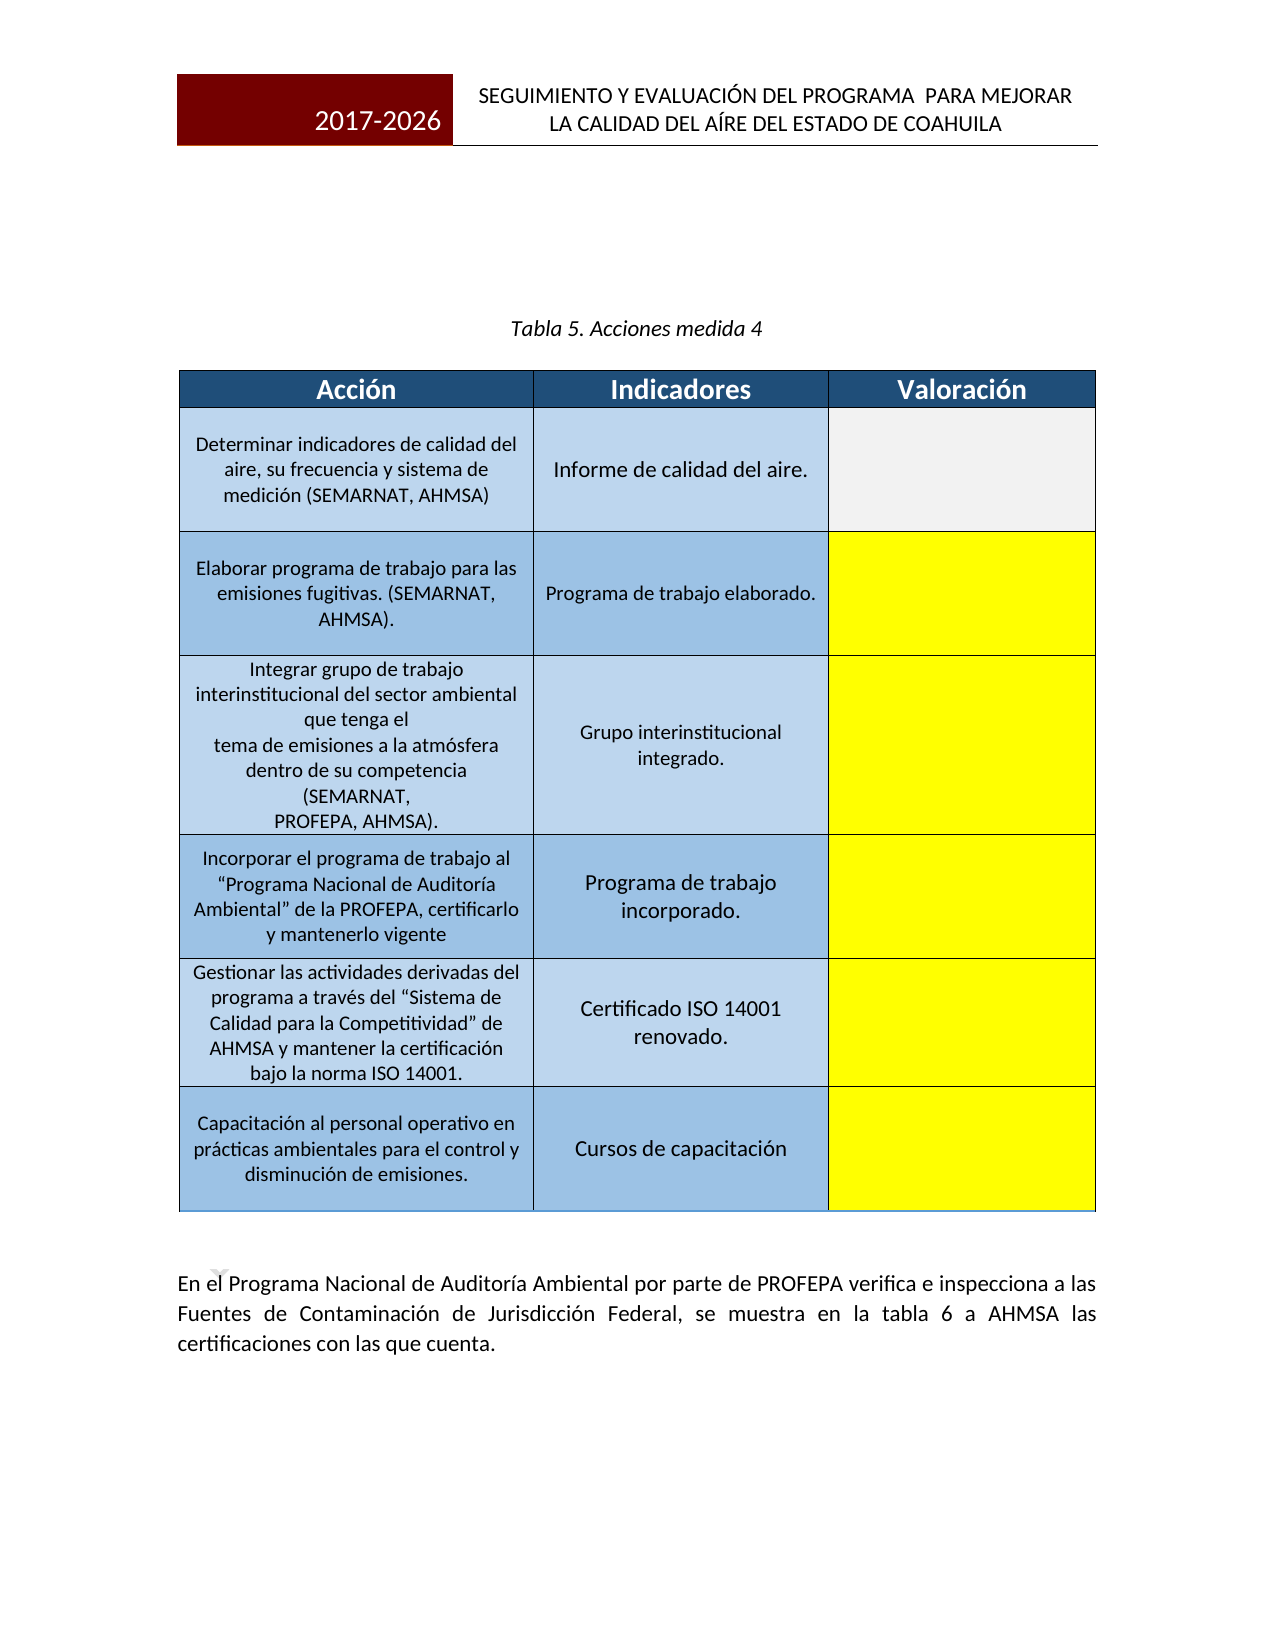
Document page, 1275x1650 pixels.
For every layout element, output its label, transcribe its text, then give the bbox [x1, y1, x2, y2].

text En el Programa Nacional de Auditoría Ambiental por parte de PROFEPA verifica e inspecciona a las Fuentes de Contaminación de Jurisdicción Federal, se muestra en la tabla 6 a AHMSA las certificaciones con las que cuenta. [177, 1269, 1098, 1357]
table_cell Determinar indicadores de calidad del aire, su frecuencia y sistema de medición (SEMARNAT, AHMSA) [180, 408, 533, 531]
table_cell Capacitación al personal operativo en prácticas ambientales para el control y disminución de emisiones. [180, 1087, 533, 1210]
table_cell Elaborar programa de trabajo para las emisiones fugitivas. (SEMARNAT, AHMSA). [180, 532, 533, 655]
table_cell Gestionar las actividades derivadas del programa a través del “Sistema de Calidad para la Competitividad” de AHMSA y mantener la certificación bajo la norma ISO 14001. [180, 959, 533, 1086]
table_cell Grupo interinstitucional integrado. [534, 656, 828, 834]
table_cell Informe de calidad del aire. [534, 408, 828, 531]
table_cell [829, 1087, 1095, 1210]
table_cell [829, 835, 1095, 958]
table_header Indicadores [534, 371, 828, 407]
table_cell [829, 959, 1095, 1086]
table_cell Integrar grupo de trabajo interinstitucional del sector ambiental que tenga el tema de emisiones a la atmósfera dentro de su competencia (SEMARNAT, PROFEPA, AHMSA). [180, 656, 533, 834]
table_cell Programa de trabajo elaborado. [534, 532, 828, 655]
table_cell [829, 408, 1095, 531]
table_cell [829, 532, 1095, 655]
text Tabla 5. Acciones medida 4 [177, 314, 1098, 342]
table_cell [829, 656, 1095, 834]
table_cell Certificado ISO 14001 renovado. [534, 959, 828, 1086]
table_cell Cursos de capacitación [534, 1087, 828, 1210]
table_cell Incorporar el programa de trabajo al “Programa Nacional de Auditoría Ambiental” de la PROFEPA, certificarlo y mantenerlo vigente [180, 835, 533, 958]
table_header Acción [180, 371, 533, 407]
table_header Valoración [829, 371, 1095, 407]
table_cell Programa de trabajo incorporado. [534, 835, 828, 958]
